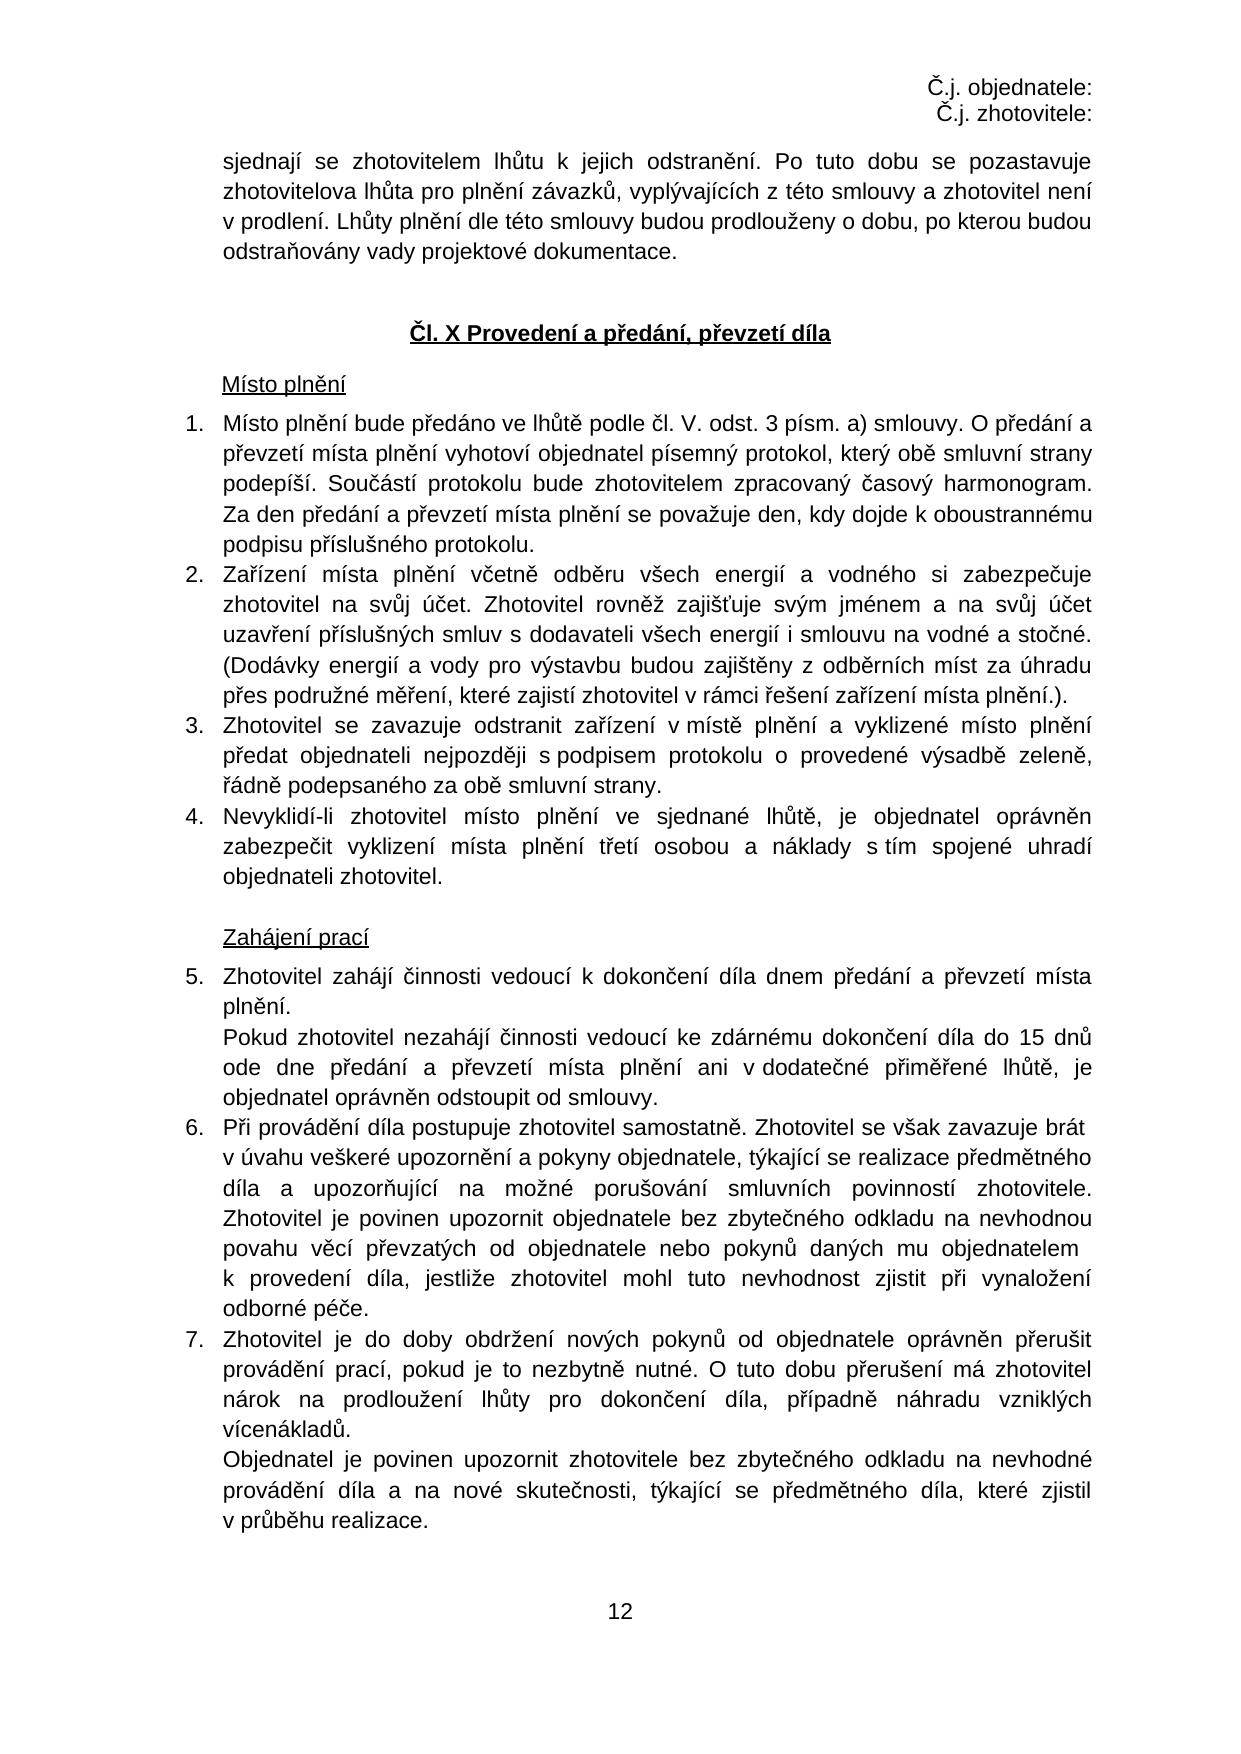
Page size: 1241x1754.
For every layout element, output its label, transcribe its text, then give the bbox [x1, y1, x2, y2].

text Čl. X Provedení a předání, převzetí díla [148, 319, 1093, 346]
list Zhotovitel je do doby obdržení nových pokynů od objednatele oprávněn přerušit provádění prací, pokud je to nezbytně nutné. O tuto dobu přerušení má zhotovitel nárok na prodloužení lhůty pro dokončení díla, případně náhradu vzniklých vícenákladů. Objednatel je povinen upozornit zhotovitele bez zbytečného odkladu na nevhodné provádění díla a na nové skutečnosti, týkající se předmětného díla, které zjistil v průběhu realizace. [185, 1326, 1093, 1533]
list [185, 148, 1093, 264]
list Zařízení místa plnění včetně odběru všech energií a vodného si zabezpečuje zhotovitel na svůj účet. Zhotovitel rovněž zajišťuje svým jménem a na svůj účet uzavření příslušných smluv s dodavateli všech energií i smlouvu na vodné a stočné. (Dodávky energií a vody pro výstavbu budou zajištěny z odběrních míst za úhradu přes podružné měření, které zajistí zhotovitel v rámci řešení zařízení místa plnění.). [185, 561, 1093, 708]
list Zhotovitel zahájí činnosti vedoucí k dokončení díla dnem předání a převzetí místa plnění. Pokud zhotovitel nezahájí činnosti vedoucí ke zdárnému dokončení díla do 15 dnů ode dne předání a převzetí místa plnění ani v dodatečné přiměřené lhůtě, je objednatel oprávněn odstoupit od smlouvy. [185, 963, 1093, 1110]
list Nevyklidí-li zhotovitel místo plnění ve sjednané lhůtě, je objednatel oprávněn zabezpečit vyklizení místa plnění třetí osobou a náklady s tím spojené uhradí objednateli zhotovitel. [185, 803, 1093, 889]
list Zahájení prací [223, 923, 1093, 950]
list Zhotovitel se zavazuje odstranit zařízení v místě plnění a vyklizené místo plnění předat objednateli nejpozději s podpisem protokolu o provedené výsadbě zeleně, řádně podepsaného za obě smluvní strany. [185, 712, 1093, 799]
list Při provádění díla postupuje zhotovitel samostatně. Zhotovitel se však zavazuje brát v úvahu veškeré upozornění a pokyny objednatele, týkající se realizace předmětného díla a upozorňující na možné porušování smluvních povinností zhotovitele. Zhotovitel je povinen upozornit objednatele bez zbytečného odkladu na nevhodnou povahu věcí převzatých od objednatele nebo pokynů daných mu objednatelem k provedení díla, jestliže zhotovitel mohl tuto nevhodnost zjistit při vynaložení odborné péče. [185, 1114, 1093, 1322]
list Místo plnění bude předáno ve lhůtě podle čl. V. odst. 3 písm. a) smlouvy. O předání a převzetí místa plnění vyhotoví objednatel písemný protokol, který obě smluvní strany podepíší. Součástí protokolu bude zhotovitelem zpracovaný časový harmonogram. Za den předání a převzetí místa plnění se považuje den, kdy dojde k oboustrannému podpisu příslušného protokolu. [185, 410, 1093, 557]
text Místo plnění [148, 371, 1093, 397]
